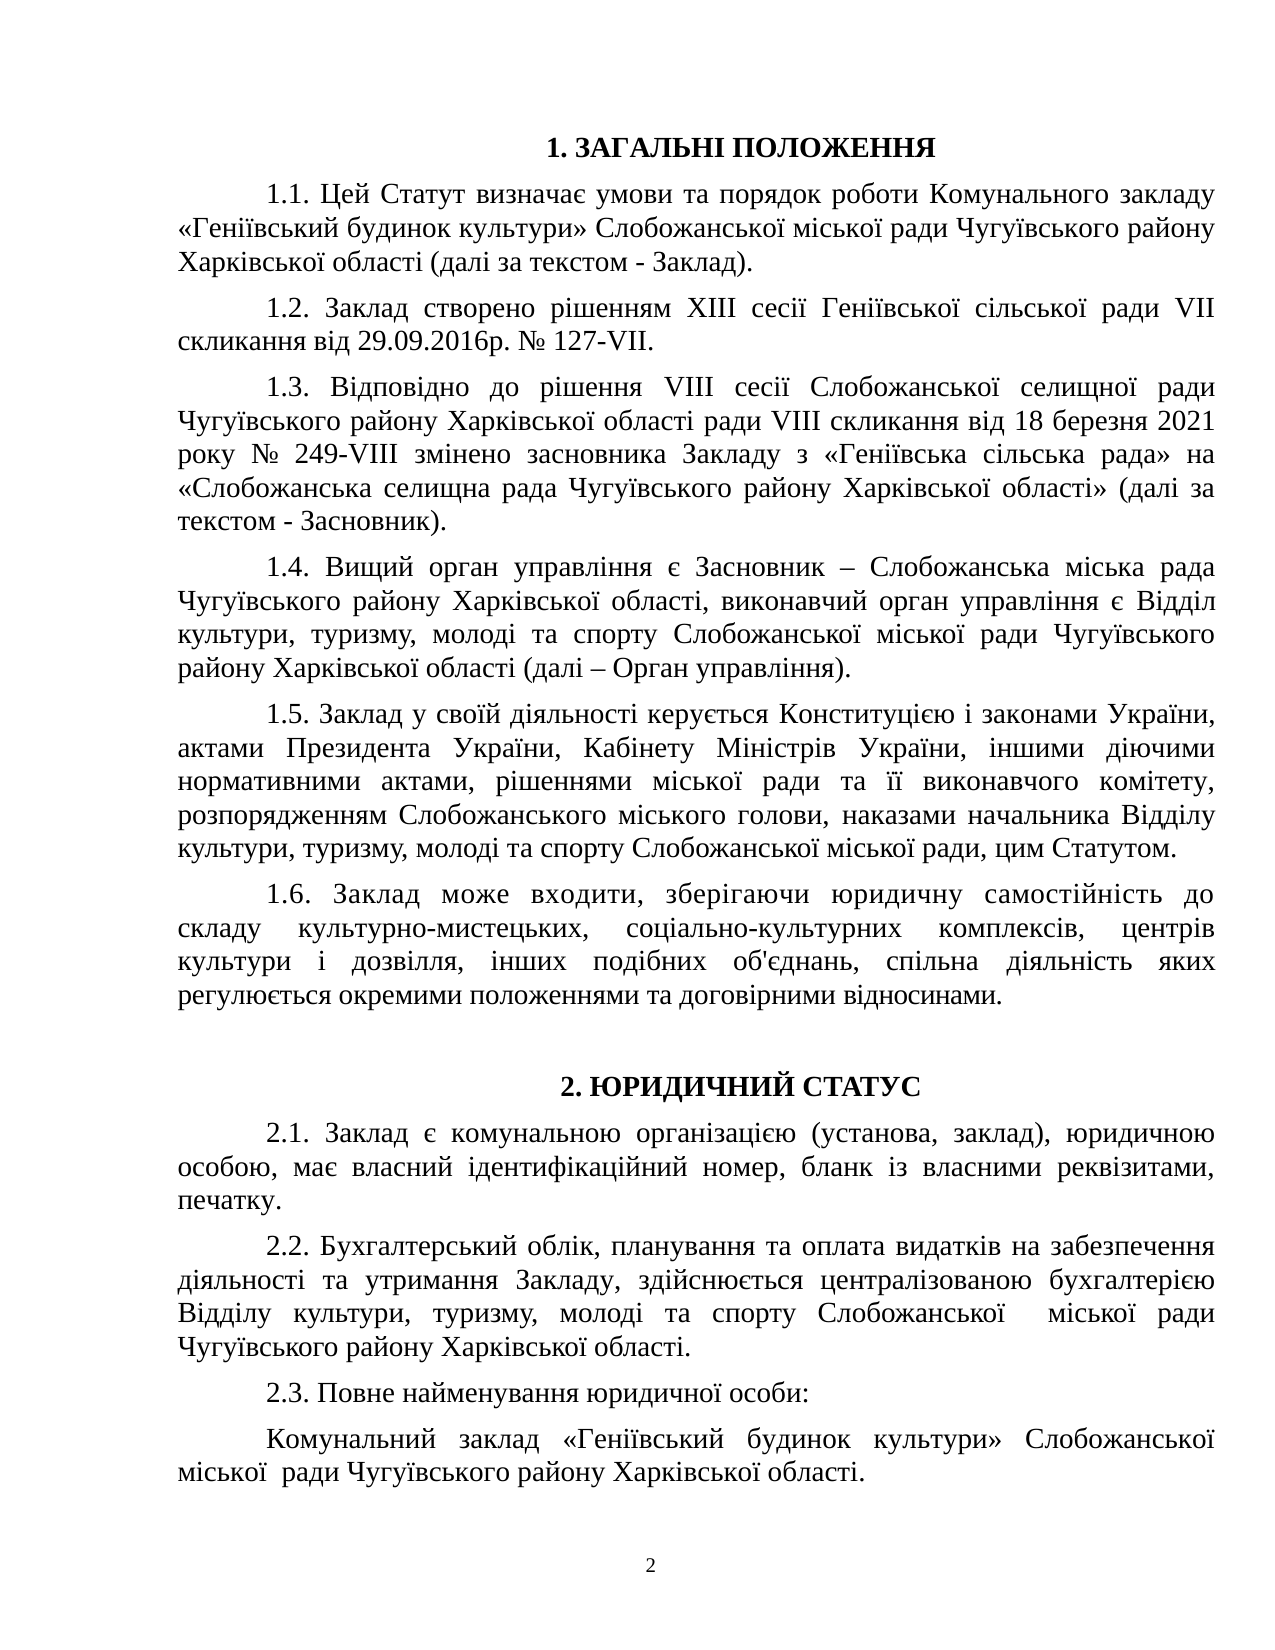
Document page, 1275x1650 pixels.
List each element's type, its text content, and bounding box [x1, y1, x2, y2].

text 2.2. Бухгалтерський облік, планування та оплата видатків на забезпечення діяльності та утримання Закладу, здійснюється централізованою бухгалтерією Відділу культури, туризму, молоді та спорту Слобожанської міської ради Чугуївського району Харківської області. [177, 1228, 1216, 1362]
text 2.3. Повне найменування юридичної особи: [177, 1375, 1216, 1408]
text Комунальний заклад «Геніївський будинок культури» Слобожанської міської ради Чугуївського району Харківської області. [177, 1421, 1216, 1488]
text 1.2. Заклад створено рішенням XІІІ сесії Геніївської сільської ради VІІ скликання від 29.09.2016р. № 127-VІІ. [177, 290, 1216, 357]
text 1. ЗАГАЛЬНІ ПОЛОЖЕННЯ [177, 131, 1216, 164]
text 1.5. Заклад у своїй діяльності керується Конституцією і законами України, актами Президента України, Кабінету Міністрів України, іншими діючими нормативними актами, рішеннями міської ради та її виконавчого комітету, розпорядженням Слобожанського міського голови, наказами начальника Відділу культури, туризму, молоді та спорту Слобожанської міської ради, цим Статутом. [177, 696, 1216, 864]
text 2.1. Заклад є комунальною організацією (установа, заклад), юридичною особою, має власний ідентифікаційний номер, бланк із власними реквізитами, печатку. [177, 1115, 1216, 1216]
text 1.3. Відповідно до рішення VIII сесії Слобожанської селищної ради Чугуївського району Харківської області ради VIII скликання від 18 березня 2021 року № 249-VIII змінено засновника Закладу з «Геніївська сільська рада» на «Слобожанська селищна рада Чугуївського району Харківської області» (далі за текстом - Засновник). [177, 369, 1216, 537]
text 1.4. Вищий орган управління є Засновник – Слобожанська міська рада Чугуївського району Харківської області, виконавчий орган управління є Відділ культури, туризму, молоді та спорту Слобожанської міської ради Чугуївського району Харківської області (далі – Орган управління). [177, 549, 1216, 684]
text 2. ЮРИДИЧНИЙ СТАТУС [177, 1069, 1216, 1103]
text 1.6. Заклад може входити, зберігаючи юридичну самостійність до складу культурно-мистецьких, соціально-культурних комплексів, центрів культури і дозвілля, інших подібних об'єднань, спільна діяльність яких регулюється окремими положеннями та договірними відносинами. [177, 876, 1216, 1011]
text 1.1. Цей Статут визначає умови та порядок роботи Комунального закладу «Геніївський будинок культури» Слобожанської міської ради Чугуївського району Харківської області (далі за текстом - Заклад). [177, 177, 1216, 277]
